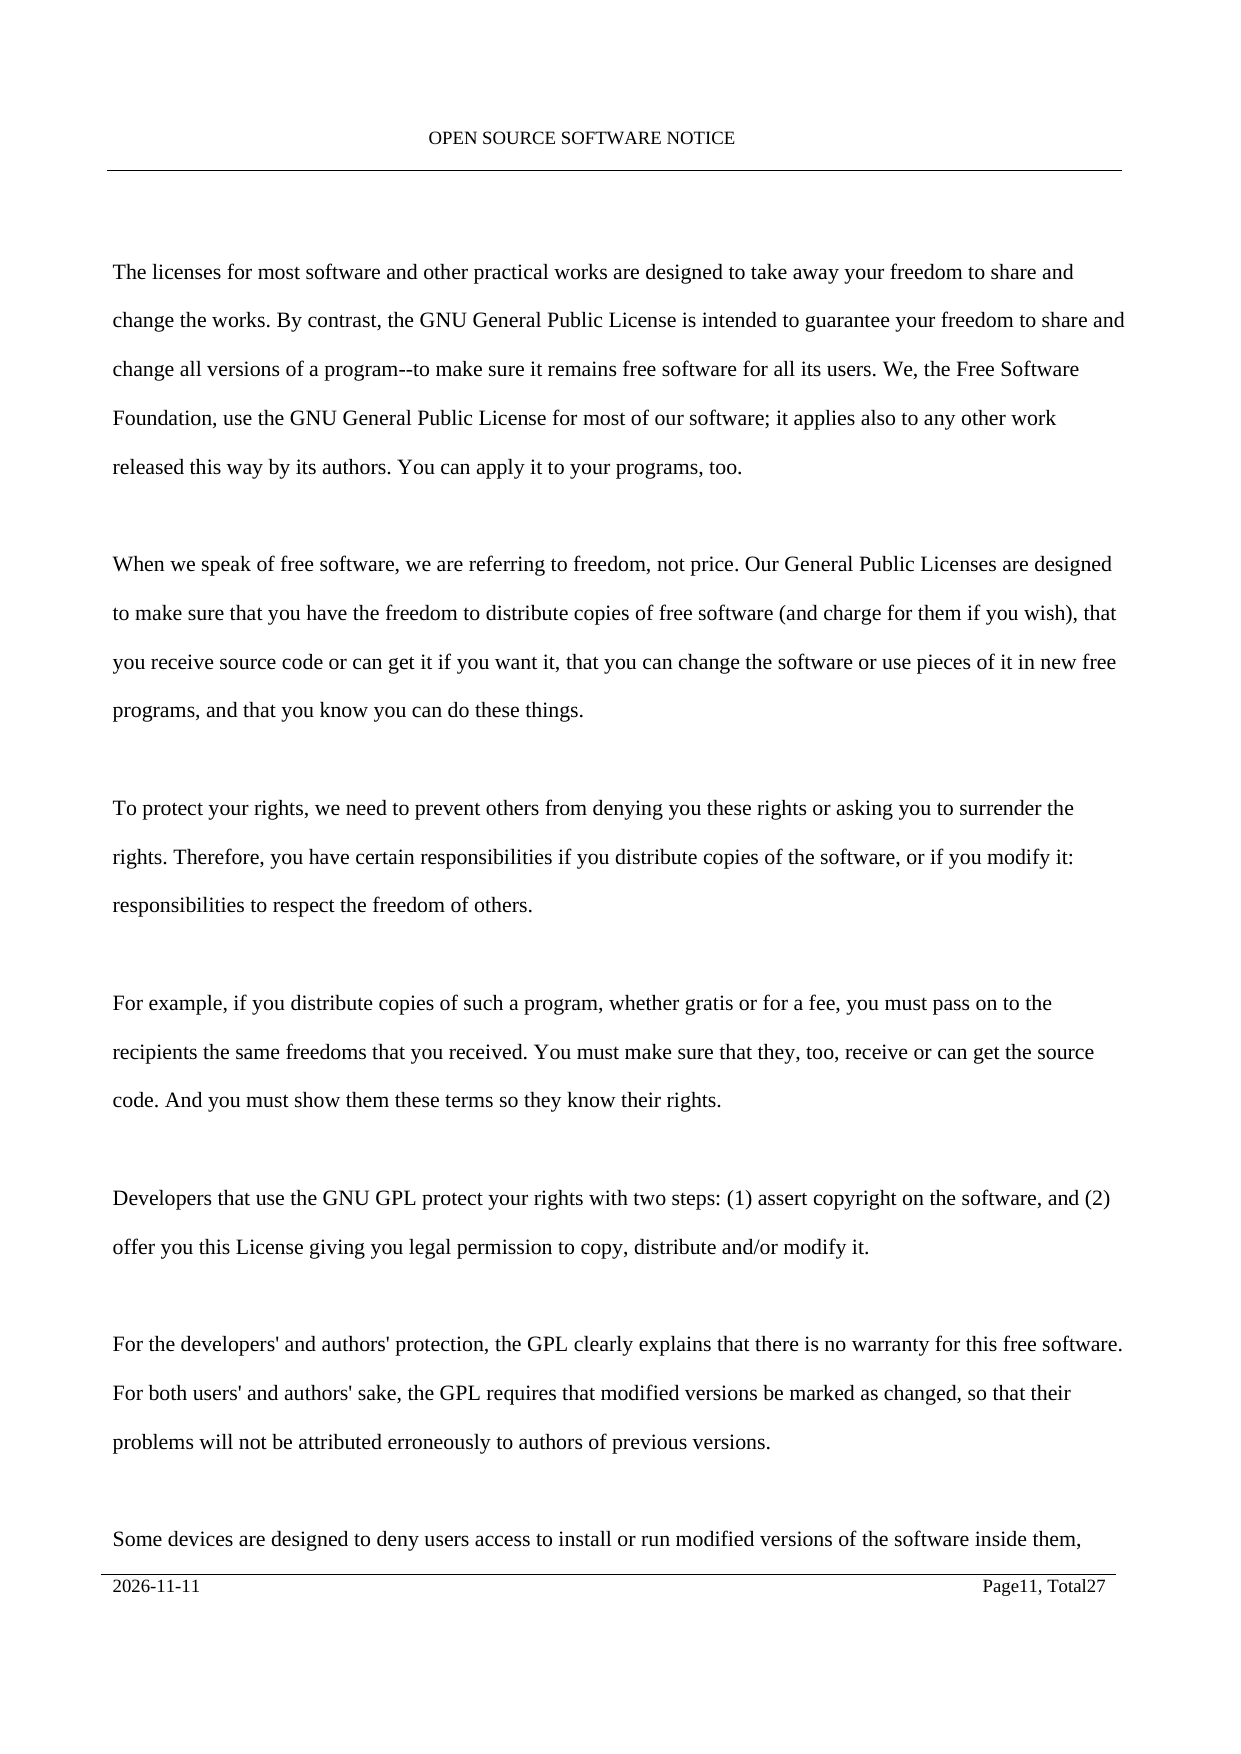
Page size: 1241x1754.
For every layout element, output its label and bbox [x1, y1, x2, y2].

text [112, 206, 1128, 1555]
